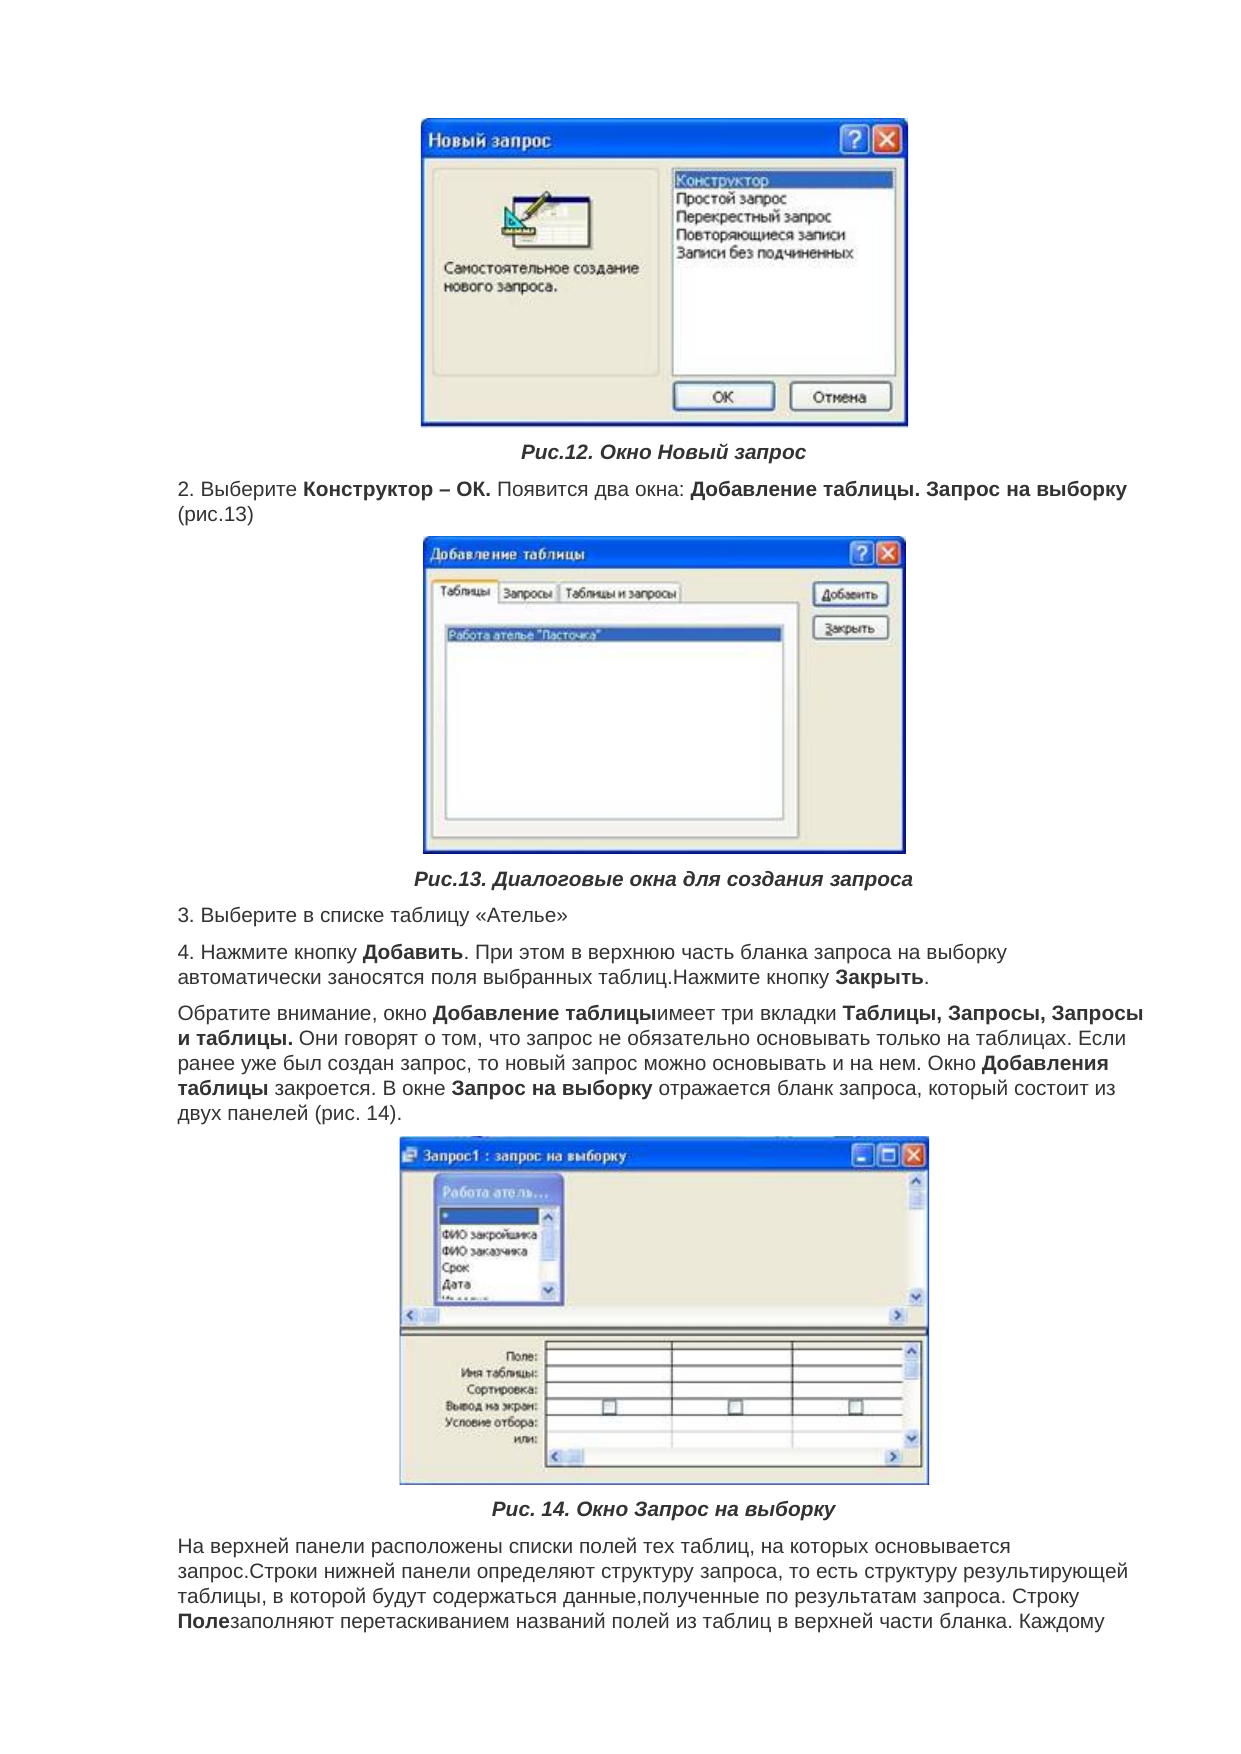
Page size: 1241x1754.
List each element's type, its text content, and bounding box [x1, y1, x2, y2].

picture [423, 536, 906, 854]
text Рис.13. Диалоговые окна для создания запроса [177, 866, 1152, 891]
text Обратите внимание, окно Добавление таблицыимеет три вкладки Таблицы, Запросы, Запросы и таблицы. Они говорят о том, что запрос не обязательно основывать только на таблицах. Если ранее уже был создан запрос, то новый запрос можно основывать и на нем. Окно Добавления таблицы закроется. В окне Запрос на выборку отражается бланк запроса, который состоит из двух панелей (рис. 14). [177, 1000, 1152, 1125]
text 3. Выберите в списке таблицу «Ателье» [177, 902, 1152, 927]
text Рис. 14. Окно Запрос на выборку [177, 1496, 1152, 1521]
picture [420, 118, 909, 428]
picture [399, 1136, 930, 1485]
text 2. Выберите Конструктор – ОК. Появится два окна: Добавление таблицы. Запрос на выборку (рис.13) [177, 475, 1152, 525]
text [177, 1533, 1152, 1633]
text 4. Нажмите кнопку Добавить. При этом в верхнюю часть бланка запроса на выборку автоматически заносятся поля выбранных таблиц.Нажмите кнопку Закрыть. [177, 938, 1152, 988]
text Рис.12. Окно Новый запрос [177, 439, 1152, 464]
